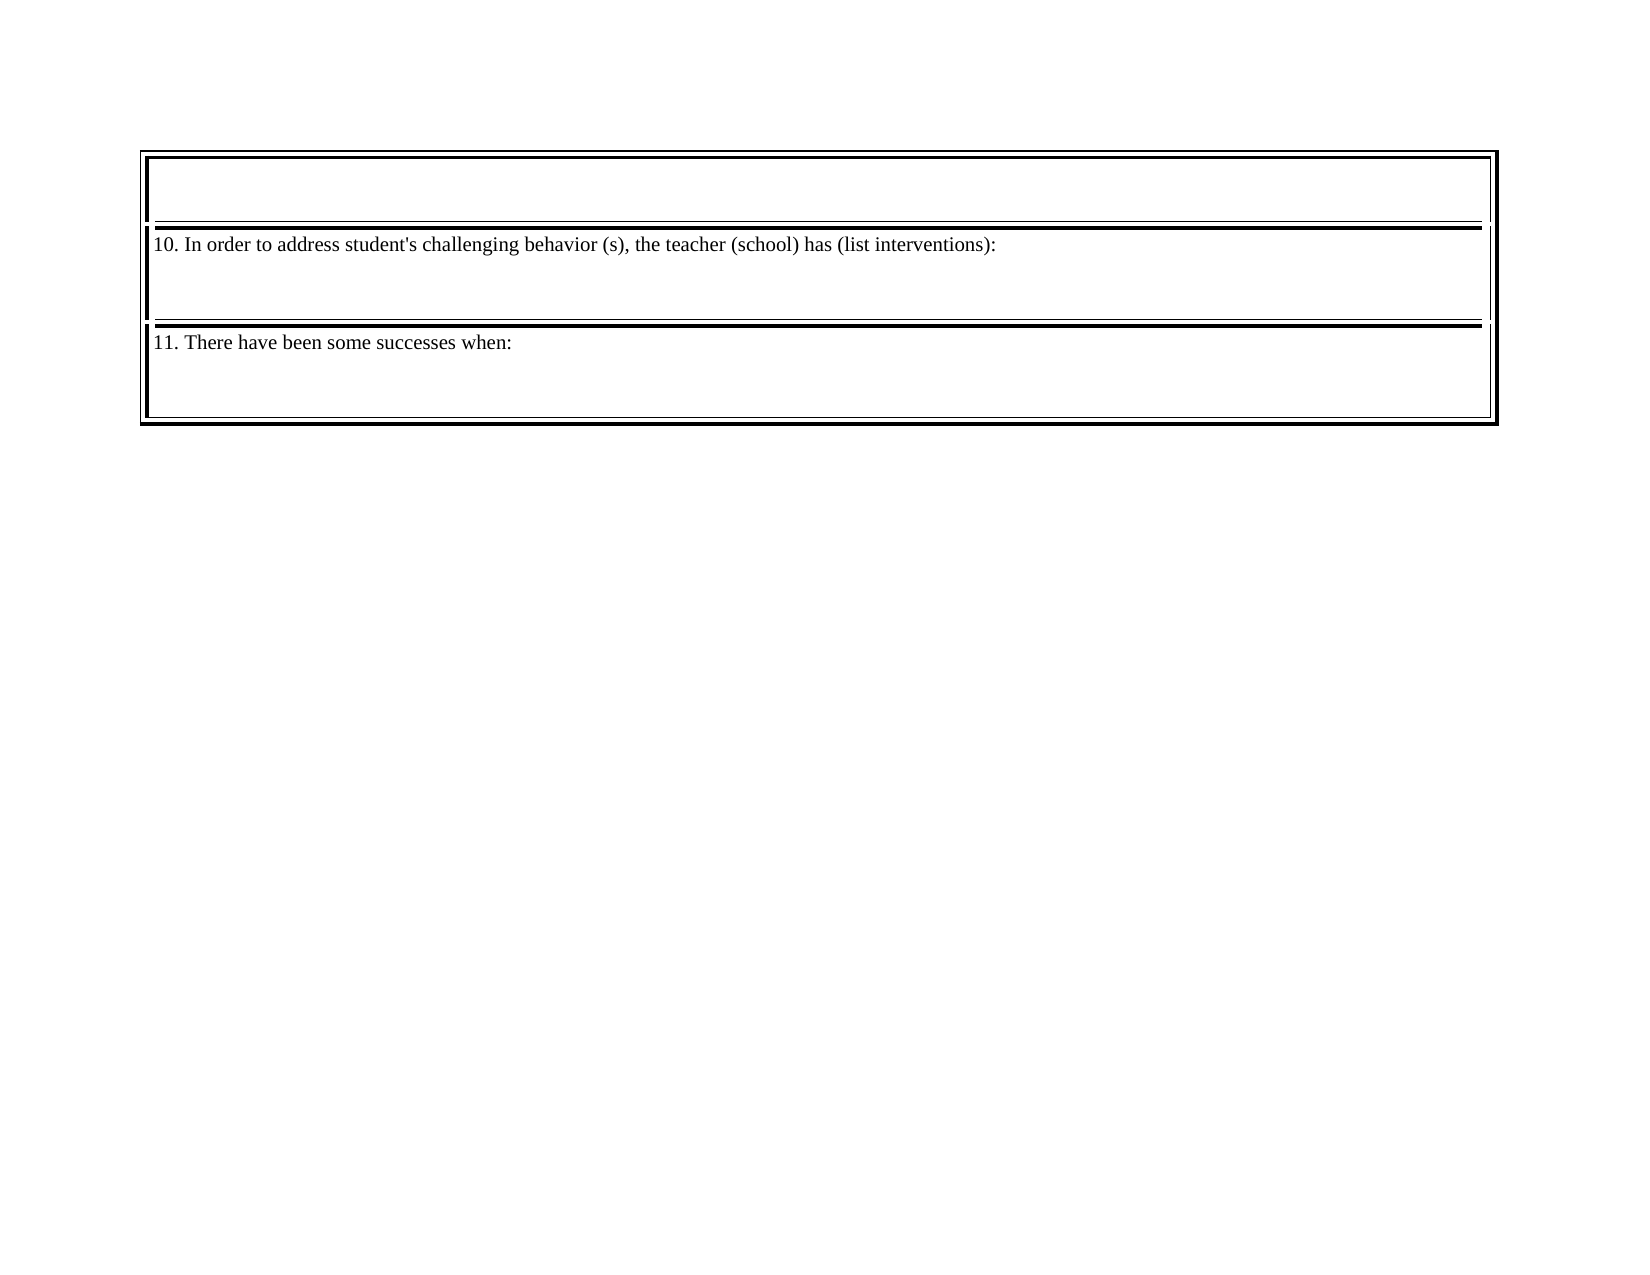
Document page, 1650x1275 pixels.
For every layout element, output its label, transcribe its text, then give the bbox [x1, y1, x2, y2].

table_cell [145, 152, 1494, 221]
table_cell 10. In order to address student's challenging behavior (s), the teacher (school) has (list interventions): [145, 221, 1494, 319]
table_cell 11. There have been some successes when: [145, 319, 1494, 417]
